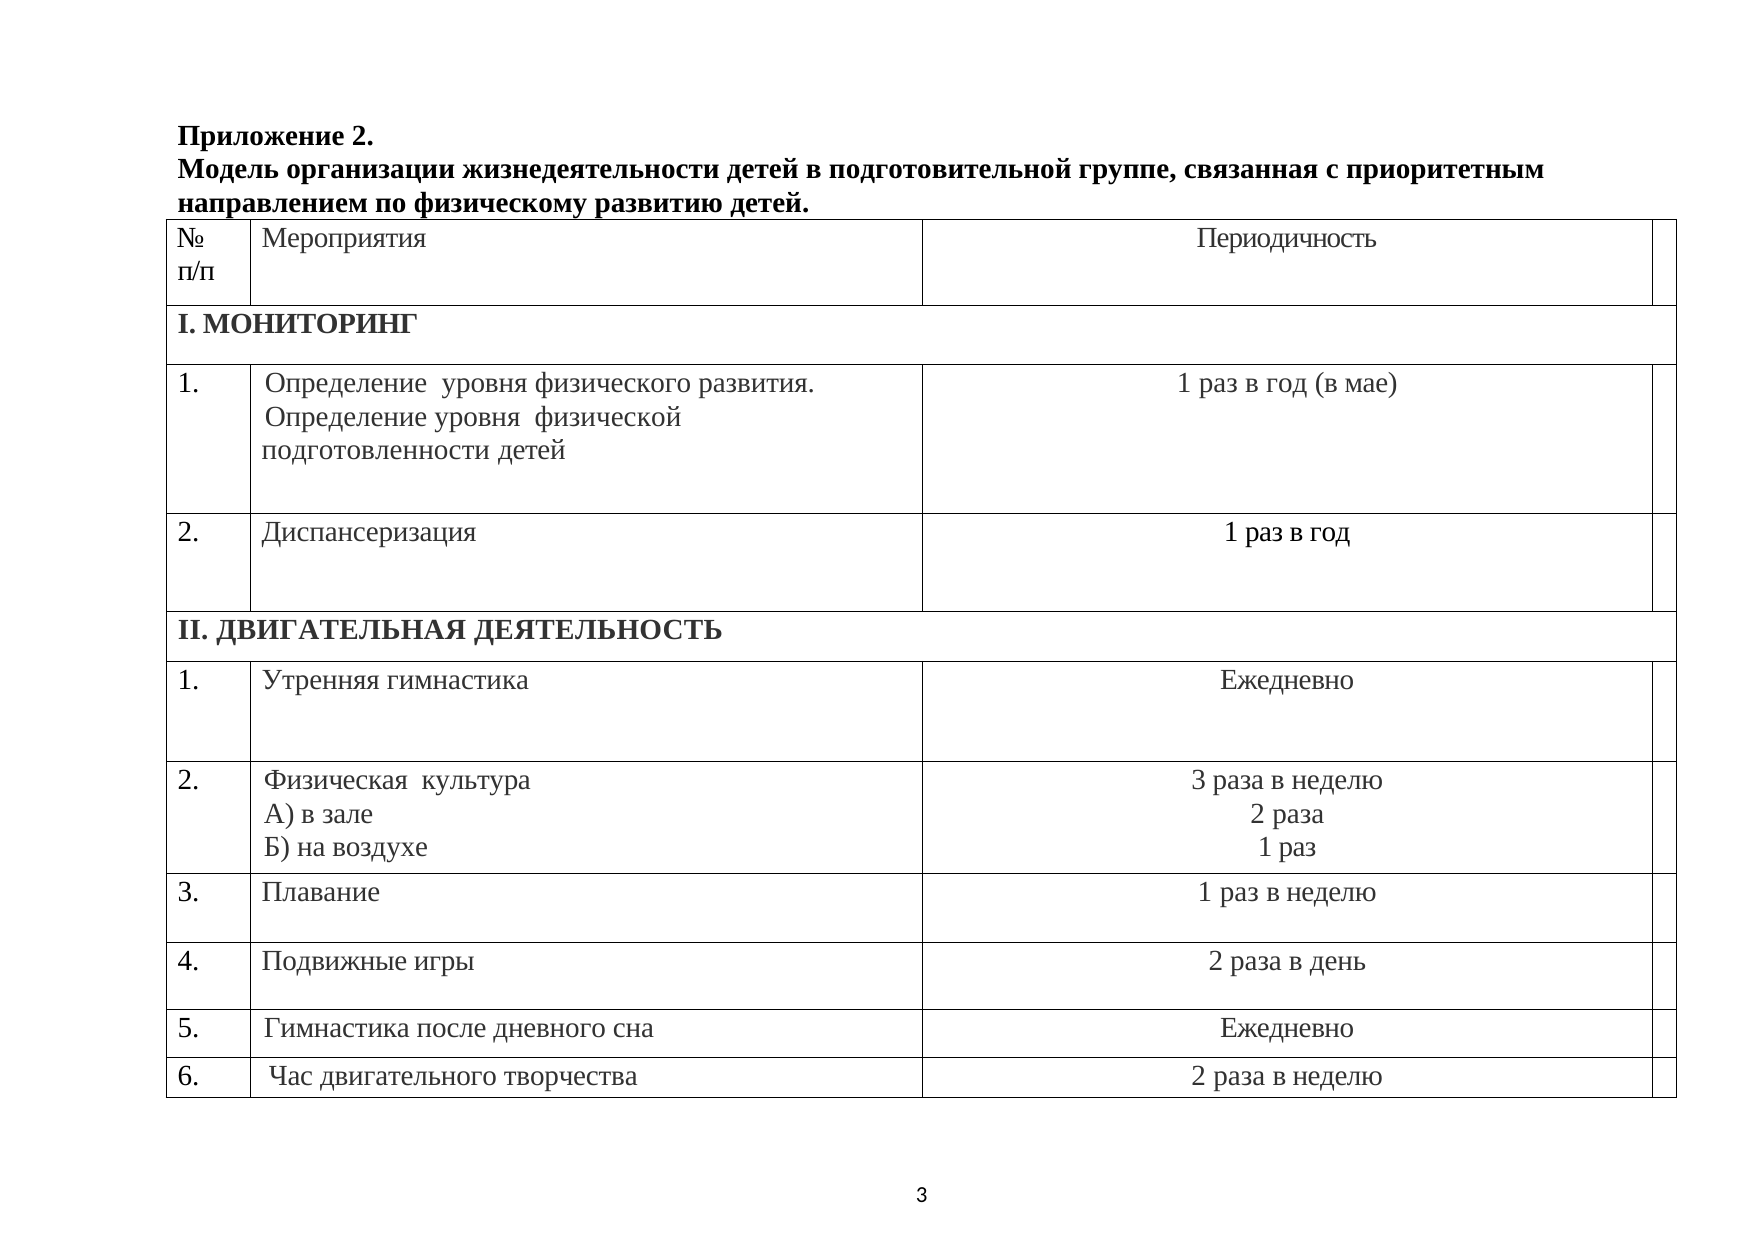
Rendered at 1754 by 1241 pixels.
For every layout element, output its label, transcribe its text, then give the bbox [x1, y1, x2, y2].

table_cell [1653, 1058, 1676, 1097]
table_cell Утренняя гимнастика [251, 662, 922, 761]
table_cell Диспансеризация [251, 514, 922, 611]
table_header Мероприятия [251, 220, 922, 305]
table_cell [1653, 365, 1676, 513]
table_cell 5. [167, 1010, 250, 1057]
table_cell [1653, 762, 1676, 873]
table_cell 1. [167, 662, 250, 761]
table_cell 2. [167, 762, 250, 873]
table_cell Плавание [251, 874, 922, 942]
table_cell 3. [167, 874, 250, 942]
table_cell 1. [167, 365, 250, 513]
table_cell 1 раз в неделю [923, 874, 1652, 942]
table_cell [1653, 662, 1676, 761]
table_cell Определение уровня физического развития. Определение уровня физической подготовленности детей [251, 365, 922, 513]
table_header № п/п [167, 220, 250, 305]
table_cell [1653, 943, 1676, 1009]
table_cell 2 раза в день [923, 943, 1652, 1009]
table_cell 4. [167, 943, 250, 1009]
table_cell 2. [167, 514, 250, 611]
table_cell [1653, 514, 1676, 611]
table_header Периодичность [923, 220, 1652, 305]
table_cell 6. [167, 1058, 250, 1097]
table_cell II. ДВИГАТЕЛЬНАЯ ДЕЯТЕЛЬНОСТЬ [167, 612, 1676, 661]
table_cell Физическая культура А) в зале Б) на воздухе [251, 762, 922, 873]
table_cell Ежедневно [923, 1010, 1652, 1057]
text Модель организации жизнедеятельности детей в подготовительной группе, связанная с приоритетным направлением по физическому развитию детей. [177, 152, 1665, 219]
table_cell 2 раза в неделю [923, 1058, 1652, 1097]
table_cell [1653, 874, 1676, 942]
table_cell 3 раза в неделю 2 раза 1 раз [923, 762, 1652, 873]
text Приложение 2. [177, 118, 1665, 152]
table_cell 1 раз в год [923, 514, 1652, 611]
table_cell Ежедневно [923, 662, 1652, 761]
table_cell Час двигательного творчества [251, 1058, 922, 1097]
table_cell Гимнастика после дневного сна [251, 1010, 922, 1057]
table_cell Подвижные игры [251, 943, 922, 1009]
table_cell I. МОНИТОРИНГ [167, 306, 1676, 364]
table_cell [1653, 1010, 1676, 1057]
table_cell 1 раз в год (в мае) [923, 365, 1652, 513]
table_header [1653, 220, 1676, 305]
